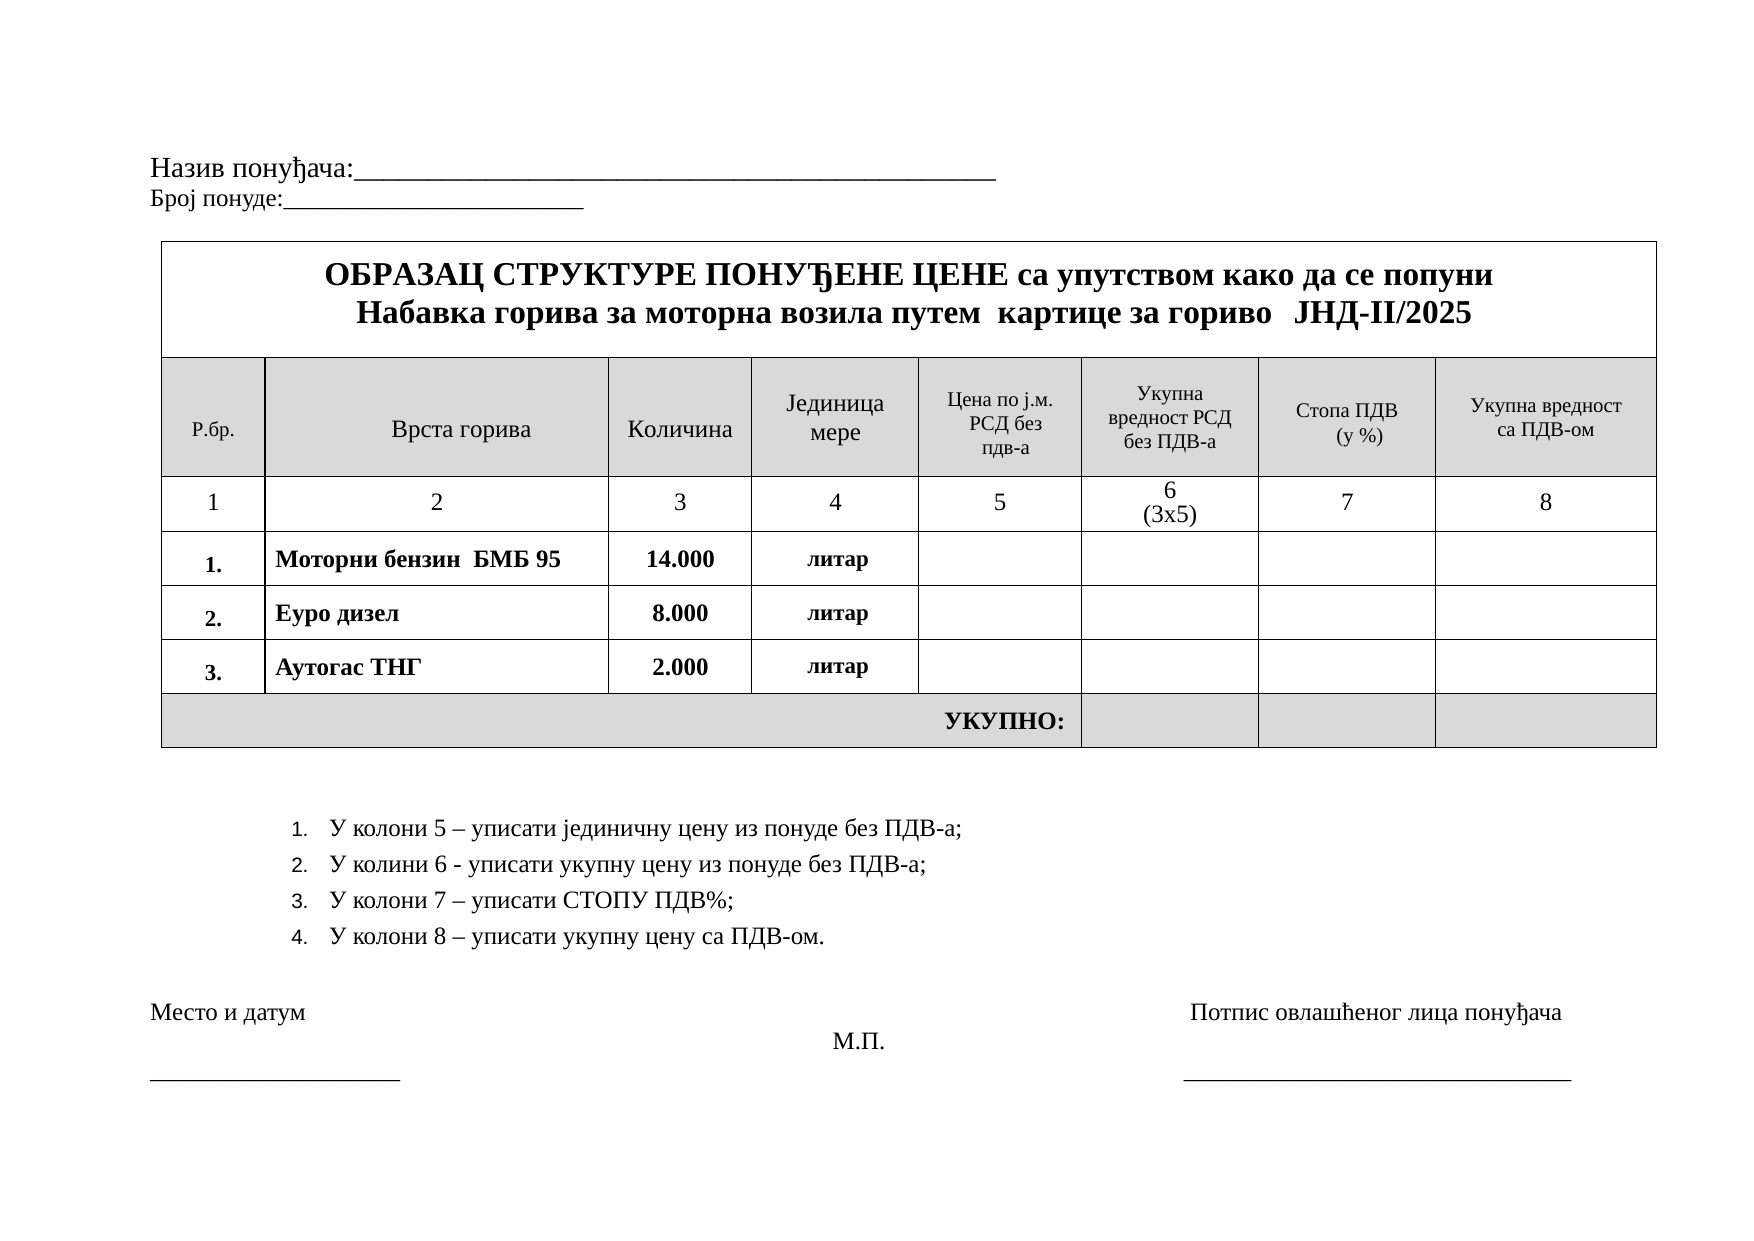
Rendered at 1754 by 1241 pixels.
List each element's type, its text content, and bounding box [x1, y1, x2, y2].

text Место и датум Потпис овлашћеног лица понуђача [150, 997, 1604, 1026]
table_cell литар [752, 532, 918, 585]
table_cell Р.бр. [162, 358, 264, 476]
text ____________________ _______________________________ [150, 1055, 1604, 1084]
table_cell 4 [752, 477, 918, 531]
table_cell Врста горива [266, 358, 608, 476]
table_cell 14.000 [609, 532, 751, 585]
table_cell Аутогас ТНГ [266, 640, 608, 693]
table_cell 3. [162, 640, 264, 693]
text М.П. [150, 1026, 1604, 1055]
list У колони 8 – уписати укупну цену са ПДВ-ом. [291, 925, 1604, 949]
table_cell [1259, 694, 1435, 747]
table_cell [1259, 640, 1435, 693]
list У колони 7 – уписати СТОПУ ПДВ%; [291, 889, 1604, 913]
table_cell Укупна вредност са ПДВ-ом [1436, 358, 1656, 476]
table_cell [1436, 532, 1656, 585]
table_cell [1082, 532, 1258, 585]
table_cell 2 [266, 477, 608, 531]
table_cell [1082, 586, 1258, 639]
table_cell Укупна вредност РСД без ПДВ-а [1082, 358, 1258, 476]
text Назив понуђача:____________________________________________ [150, 150, 1604, 183]
table_cell 2. [162, 586, 264, 639]
table_cell 1 [162, 477, 264, 531]
table_cell Цена по ј.м. РСД без пдв-а [919, 358, 1081, 476]
table_cell литар [752, 640, 918, 693]
table_cell 3 [609, 477, 751, 531]
table_cell [1436, 586, 1656, 639]
table_cell 8 [1436, 477, 1656, 531]
table_cell УКУПНО: [162, 694, 1081, 747]
table_cell [1082, 694, 1258, 747]
table_cell литар [752, 586, 918, 639]
table_cell [1436, 694, 1656, 747]
table_cell [919, 640, 1081, 693]
table_cell [919, 532, 1081, 585]
table_cell 7 [1259, 477, 1435, 531]
table_cell 1. [162, 532, 264, 585]
table_cell [1436, 640, 1656, 693]
table_cell Моторни бензин БМБ 95 [266, 532, 608, 585]
table_header ОБРАЗАЦ СТРУКТУРЕ ПОНУЂЕНЕ ЦЕНЕ са упутством како да се попуни Набавка горива за моторна возила путем картице за гориво ЈНД-II/2025 [162, 242, 1656, 357]
list У колони 5 – уписати јединичну цену из понуде без ПДВ-а; [291, 817, 1604, 841]
table_cell Јединица мере [752, 358, 918, 476]
table_cell 8.000 [609, 586, 751, 639]
table_cell Количина [609, 358, 751, 476]
table_cell 5 [919, 477, 1081, 531]
table_cell 2.000 [609, 640, 751, 693]
table_cell [1259, 532, 1435, 585]
table_cell [1259, 586, 1435, 639]
table_cell Еуро дизел [266, 586, 608, 639]
list У колини 6 - уписати укупну цену из понуде без ПДВ-а; [291, 853, 1604, 877]
table_cell [919, 586, 1081, 639]
table_cell [1082, 640, 1258, 693]
text Број понуде:________________________ [150, 183, 1604, 212]
table_cell Стопа ПДВ (у %) [1259, 358, 1435, 476]
table_cell 6 (3x5) [1082, 477, 1258, 531]
